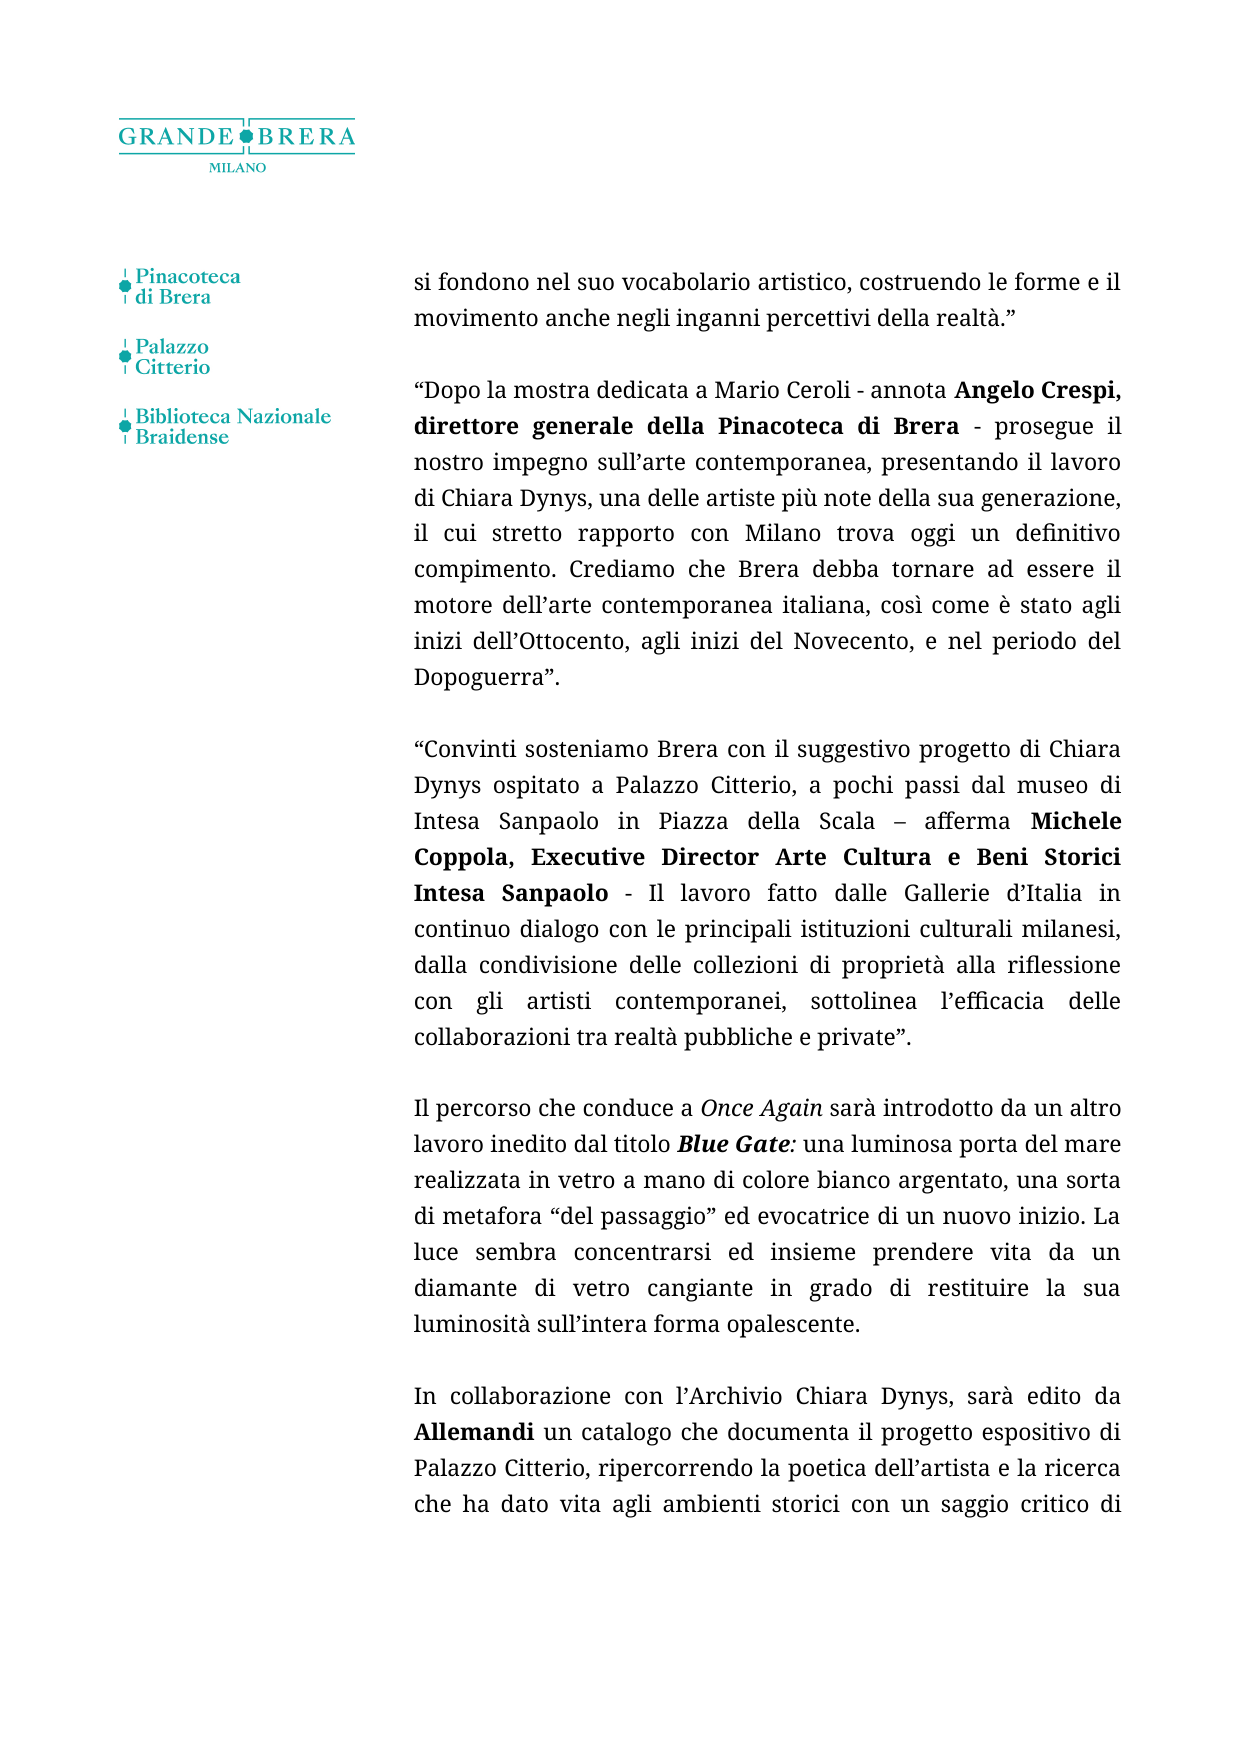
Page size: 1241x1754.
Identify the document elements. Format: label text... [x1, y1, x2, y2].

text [413, 266, 1122, 333]
text Il percorso che conduce a Once Again sarà introdotto da un altro lavoro inedito dal titolo Blue Gate: una luminosa porta del mare realizzata in vetro a mano di colore bianco argentato, una sorta di metafora “del passaggio” ed evocatrice di un nuovo inizio. La luce sembra concentrarsi ed insieme prendere vita da un diamante di vetro cangiante in grado di restituire la sua luminosità sull’intera forma opalescente. [413, 1092, 1122, 1339]
picture [0, 0, 355, 444]
text “Convinti sosteniamo Brera con il suggestivo progetto di Chiara Dynys ospitato a Palazzo Citterio, a pochi passi dal museo di Intesa Sanpaolo in Piazza della Scala – afferma Michele Coppola, Executive Director Arte Cultura e Beni Storici Intesa Sanpaolo - Il lavoro fatto dalle Gallerie d’Italia in continuo dialogo con le principali istituzioni culturali milanesi, dalla condivisione delle collezioni di proprietà alla riflessione con gli artisti contemporanei, sottolinea l’efficacia delle collaborazioni tra realtà pubbliche e private”. [413, 733, 1122, 1052]
text “Dopo la mostra dedicata a Mario Ceroli - annota Angelo Crespi, direttore generale della Pinacoteca di Brera - prosegue il nostro impegno sull’arte contemporanea, presentando il lavoro di Chiara Dynys, una delle artiste più note della sua generazione, il cui stretto rapporto con Milano trova oggi un definitivo compimento. Crediamo che Brera debba tornare ad essere il motore dell’arte contemporanea italiana, così come è stato agli inizi dell’Ottocento, agli inizi del Novecento, e nel periodo del Dopoguerra”. [413, 374, 1122, 692]
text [413, 1380, 1122, 1519]
